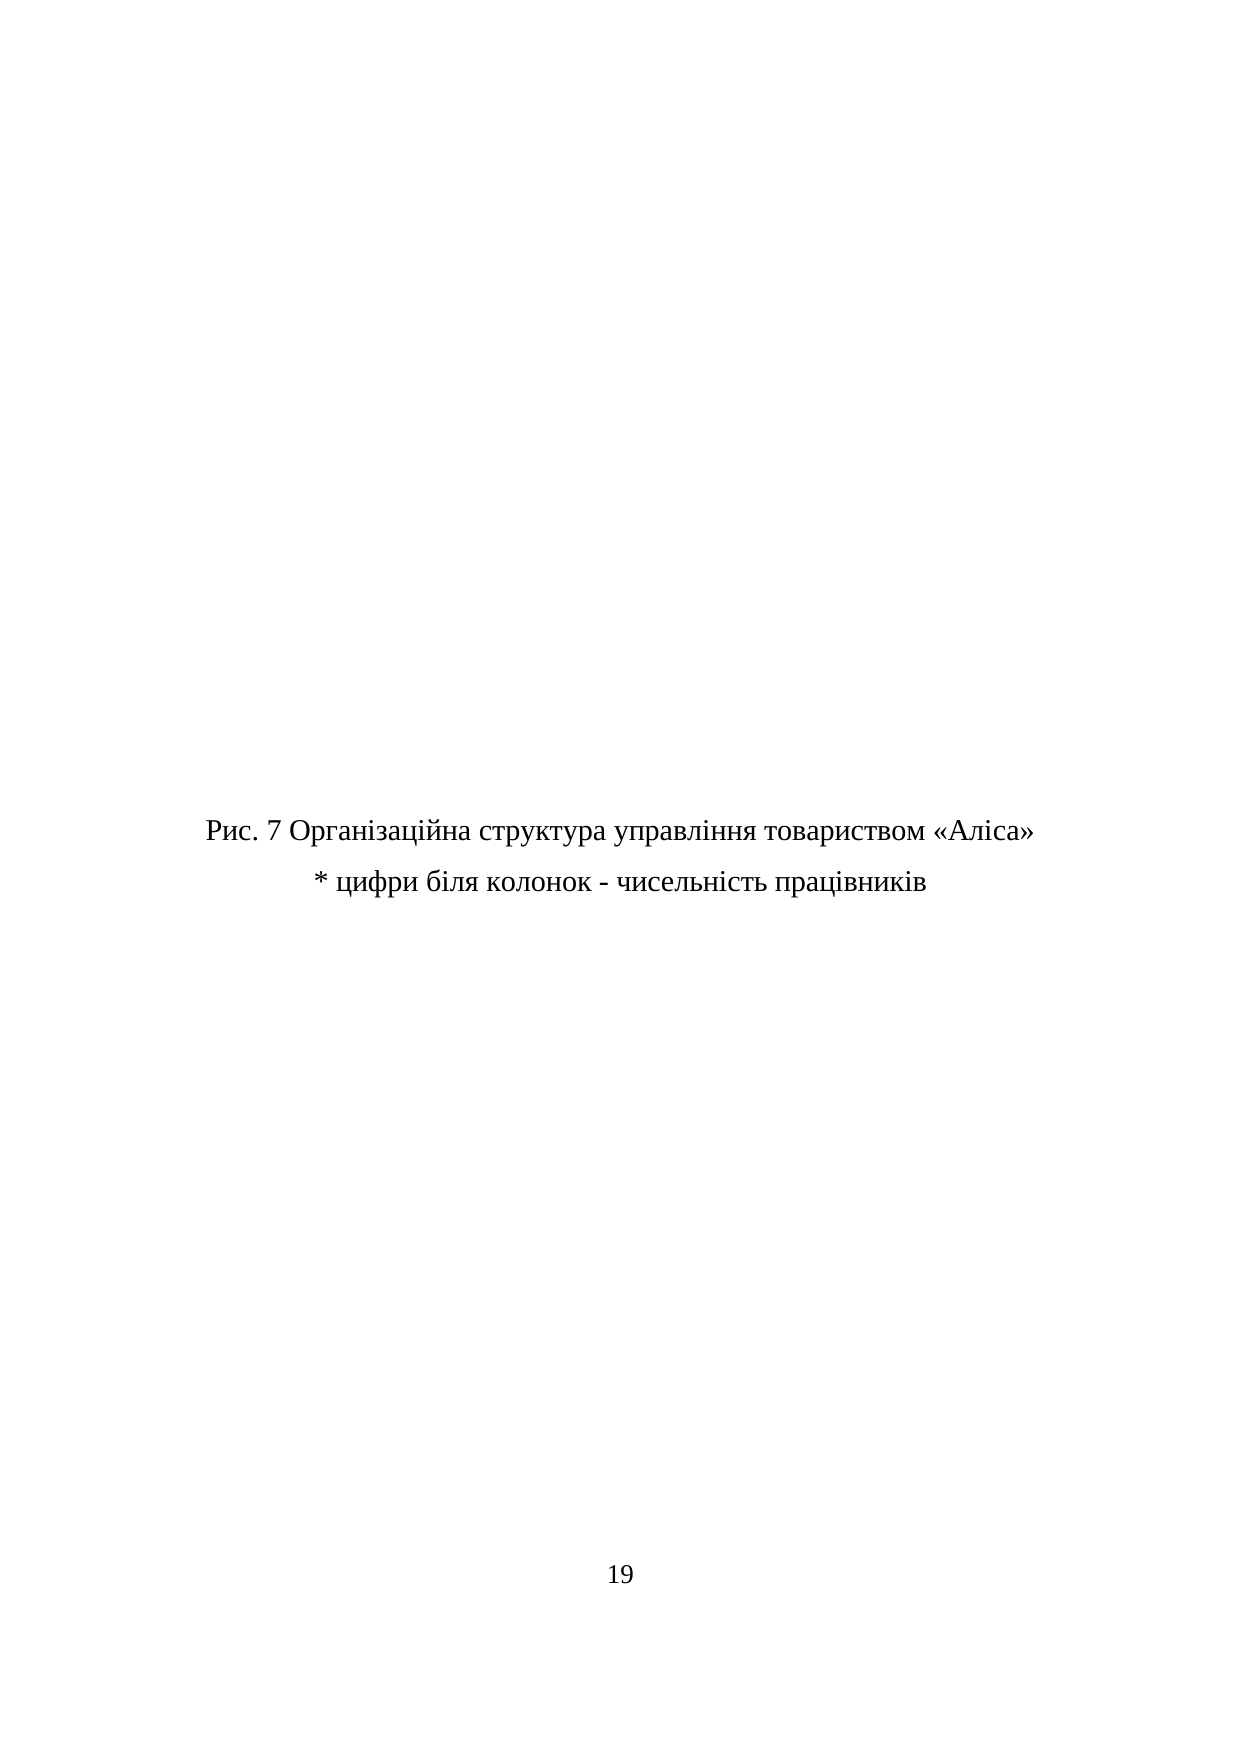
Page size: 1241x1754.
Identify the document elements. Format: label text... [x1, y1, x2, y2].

text Рис. 7 Організаційна структура управління товариством «Аліса» [142, 812, 1098, 846]
text * цифри біля колонок - чисельність працівників [142, 864, 1098, 898]
